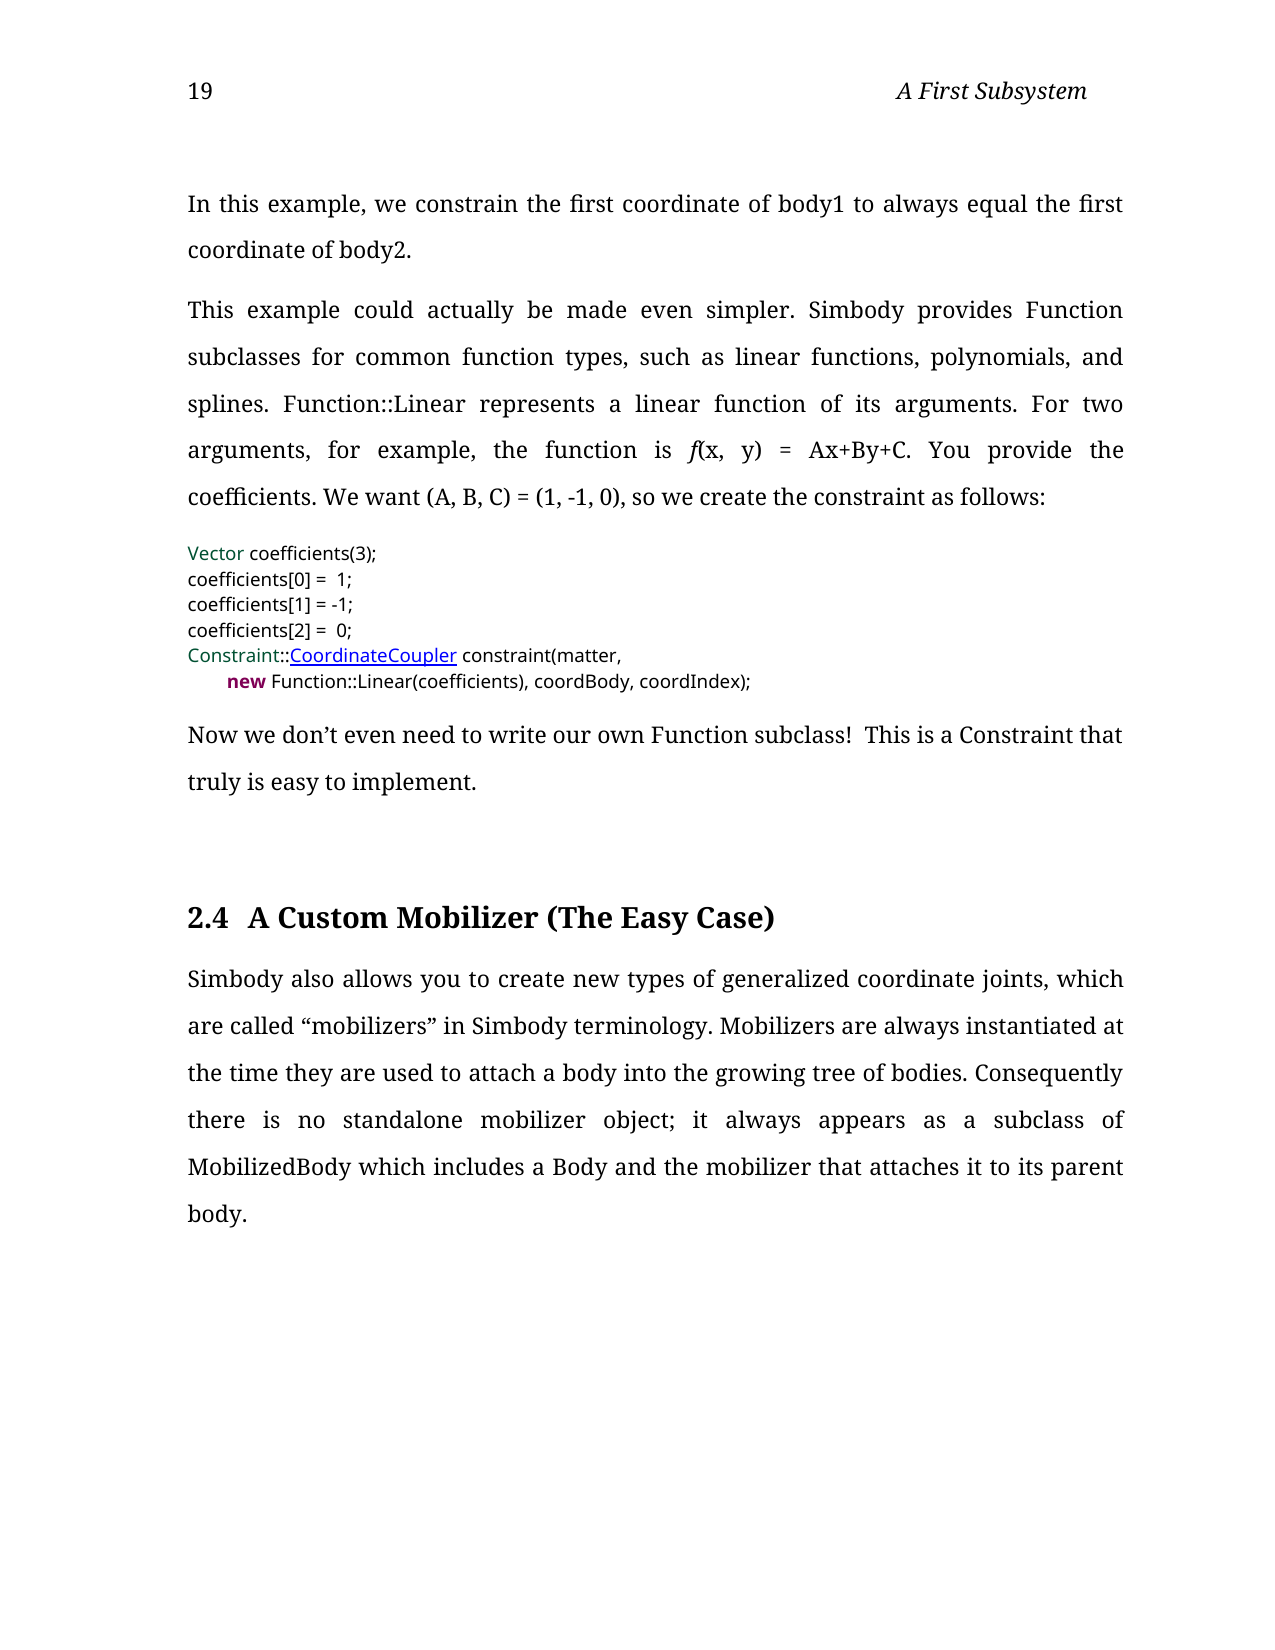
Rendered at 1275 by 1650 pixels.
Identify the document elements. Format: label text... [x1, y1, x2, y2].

text coefficients[1] = -1; [187, 592, 1125, 617]
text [187, 187, 1125, 266]
text coefficients[0] = 1; [187, 566, 1125, 592]
text Now we don’t even need to write our own Function subclass! This is a Constraint that truly is easy to implement. [187, 719, 1125, 797]
subtitle A Custom Mobilizer (The Easy Case) [187, 897, 1125, 937]
text Simbody also allows you to create new types of generalized coordinate joints, which are called “mobilizers” in Simbody terminology. Mobilizers are always instantiated at the time they are used to attach a body into the growing tree of bodies. Consequently there is no standalone mobilizer object; it always appears as a subclass of MobilizedBody which includes a Body and the mobilizer that attaches it to its parent body. [187, 963, 1125, 1229]
text Constraint::CoordinateCoupler constraint(matter, [187, 643, 1125, 668]
text This example could actually be made even simpler. Simbody provides Function subclasses for common function types, such as linear functions, polynomials, and splines. Function::Linear represents a linear function of its arguments. For two arguments, for example, the function is f(x, y) = Ax+By+C. You provide the coefficients. We want (A, B, C) = (1, -1, 0), so we create the constraint as follows: [187, 294, 1125, 512]
text new Function::Linear(coefficients), coordBody, coordIndex); [187, 668, 1125, 694]
text coefficients[2] = 0; [187, 617, 1125, 643]
text Vector coefficients(3); [187, 541, 1125, 566]
